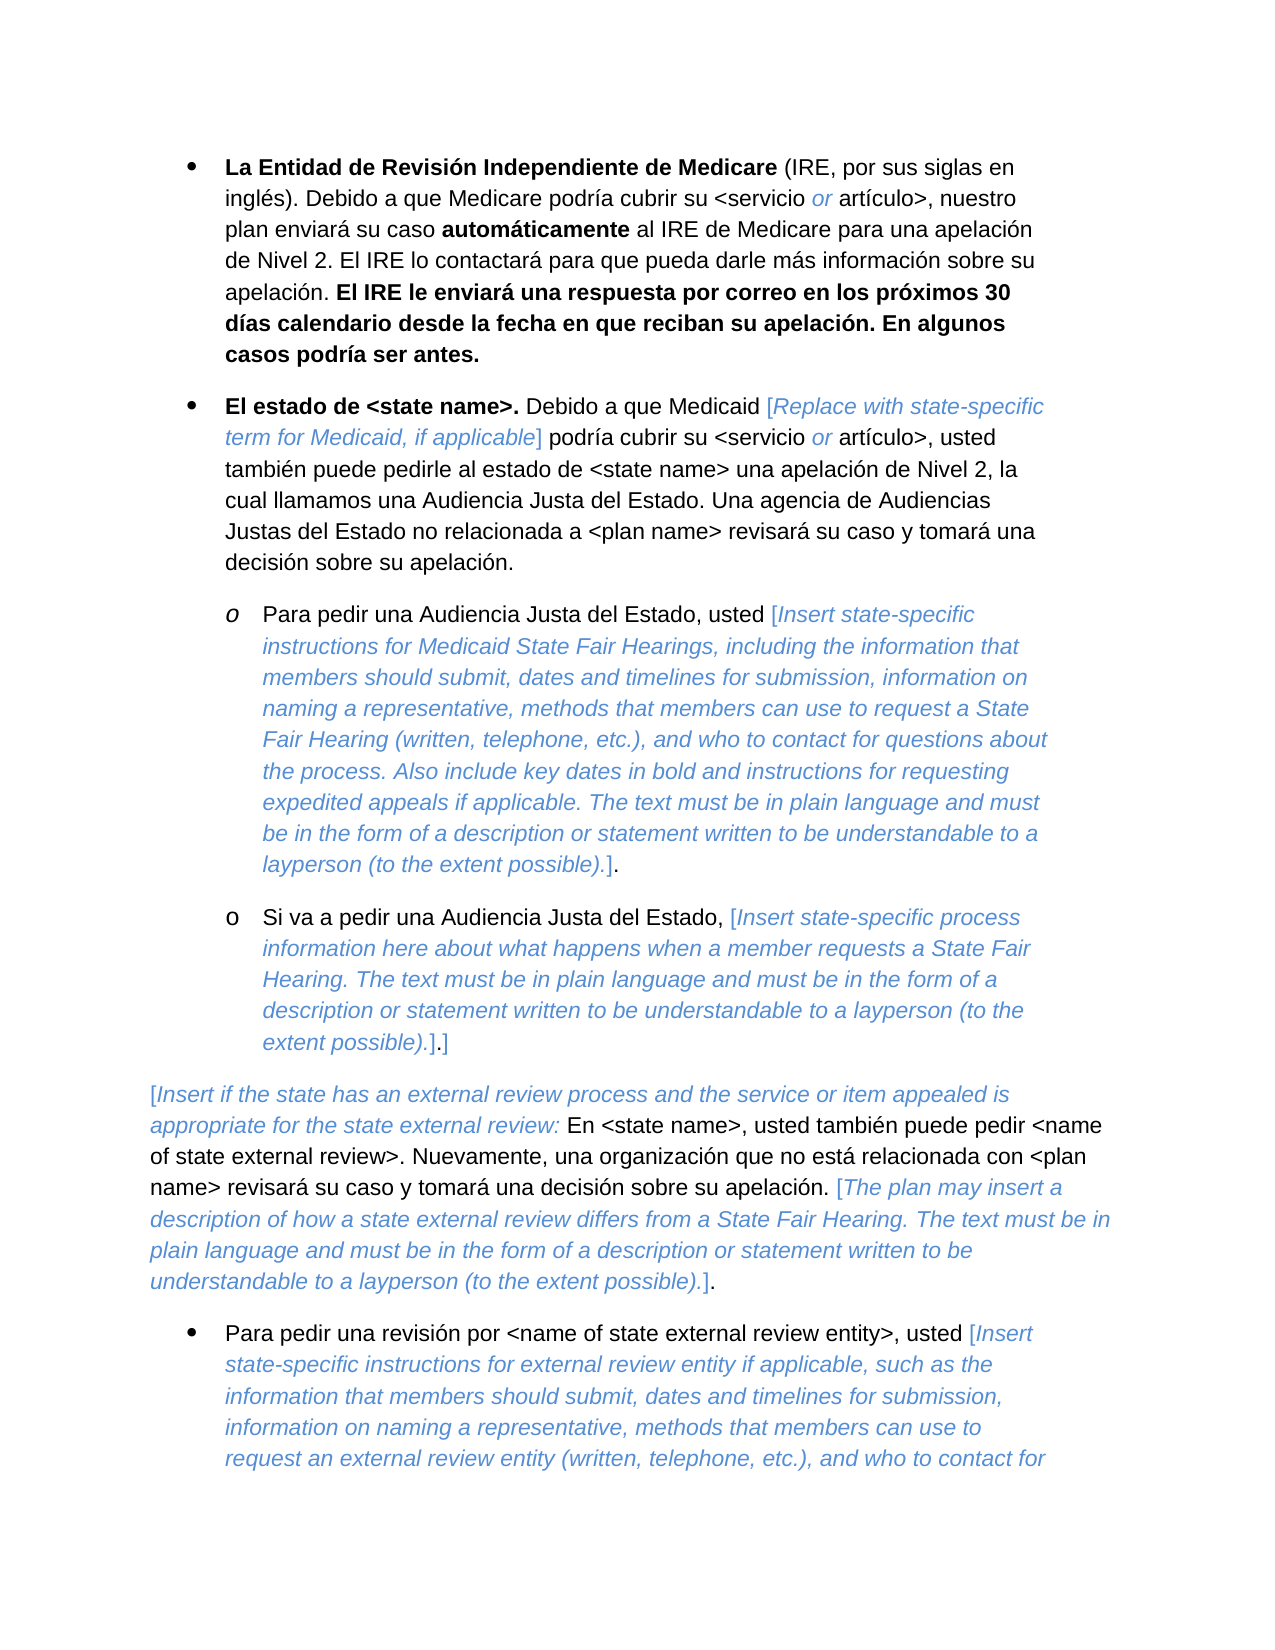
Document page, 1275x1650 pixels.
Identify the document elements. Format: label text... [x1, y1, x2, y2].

list Si va a pedir una Audiencia Justa del Estado, [Insert state-specific process information here about what happens when a member requests a State Fair Hearing. The text must be in plain language and must be in the form of a description or statement written to be understandable to a layperson (to the extent possible).].] [225, 900, 1050, 1056]
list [187, 1317, 1050, 1473]
list La Entidad de Revisión Independiente de Medicare (IRE, por sus siglas en inglés). Debido a que Medicare podría cubrir su <servicio or artículo>, nuestro plan enviará su caso automáticamente al IRE de Medicare para una apelación de Nivel 2. El IRE lo contactará para que pueda darle más información sobre su apelación. El IRE le enviará una respuesta por correo en los próximos 30 días calendario desde la fecha en que reciban su apelación. En algunos casos podría ser antes. [187, 150, 1050, 369]
text [Insert if the state has an external review process and the service or item appealed is appropriate for the state external review: En <state name>, usted también puede pedir <name of state external review>. Nuevamente, una organización que no está relacionada con <plan name> revisará su caso y tomará una decisión sobre su apelación. [The plan may insert a description of how a state external review differs from a State Fair Hearing. The text must be in plain language and must be in the form of a description or statement written to be understandable to a layperson (to the extent possible).]. [150, 1077, 1125, 1296]
list Para pedir una Audiencia Justa del Estado, usted [Insert state-specific instructions for Medicaid State Fair Hearings, including the information that members should submit, dates and timelines for submission, information on naming a representative, methods that members can use to request a State Fair Hearing (written, telephone, etc.), and who to contact for questions about the process. Also include key dates in bold and instructions for requesting expedited appeals if applicable. The text must be in plain language and must be in the form of a description or statement written to be understandable to a layperson (to the extent possible).]. [225, 598, 1050, 879]
list El estado de <state name>. Debido a que Medicaid [Replace with state-specific term for Medicaid, if applicable] podría cubrir su <servicio or artículo>, usted también puede pedirle al estado de <state name> una apelación de Nivel 2, la cual llamamos una Audiencia Justa del Estado. Una agencia de Audiencias Justas del Estado no relacionada a <plan name> revisará su caso y tomará una decisión sobre su apelación. [187, 389, 1050, 577]
